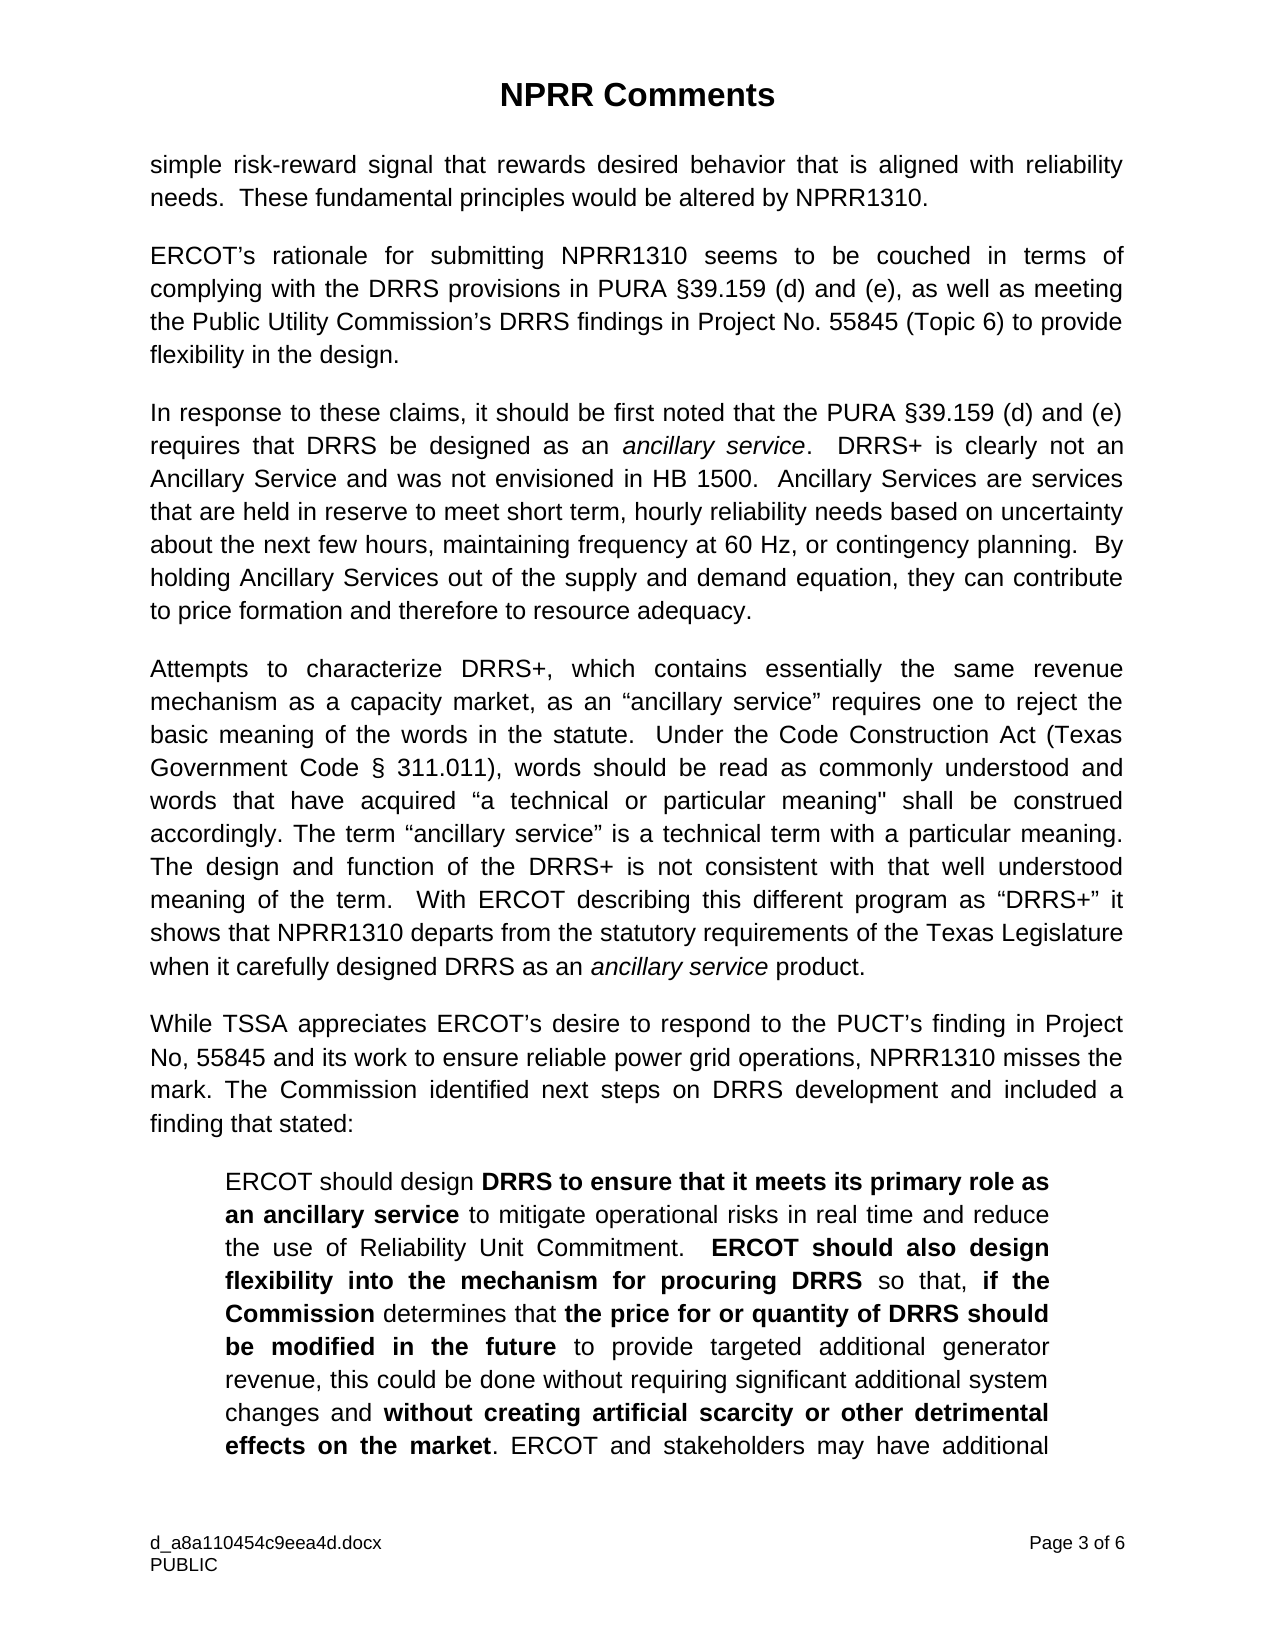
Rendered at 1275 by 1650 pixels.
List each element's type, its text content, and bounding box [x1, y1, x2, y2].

text Attempts to characterize DRRS+, which contains essentially the same revenue mechanism as a capacity market, as an “ancillary service” requires one to reject the basic meaning of the words in the statute. Under the Code Construction Act (Texas Government Code § 311.011), words should be read as commonly understood and words that have acquired “a technical or particular meaning" shall be construed accordingly. The term “ancillary service” is a technical term with a particular meaning. The design and function of the DRRS+ is not consistent with that well understood meaning of the term. With ERCOT describing this different program as “DRRS+” it shows that NPRR1310 departs from the statutory requirements of the Texas Legislature when it carefully designed DRRS as an ancillary service product. [150, 654, 1125, 980]
text In response to these claims, it should be first noted that the PURA §39.159 (d) and (e) requires that DRRS be designed as an ancillary service. DRRS+ is clearly not an Ancillary Service and was not envisioned in HB 1500. Ancillary Services are services that are held in reserve to meet short term, hourly reliability needs based on uncertainty about the next few hours, maintaining frequency at 60 Hz, or contingency planning. By holding Ancillary Services out of the supply and demand equation, they can contribute to price formation and therefore to resource adequacy. [150, 398, 1125, 625]
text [225, 1167, 1050, 1459]
text ERCOT’s rationale for submitting NPRR1310 seems to be couched in terms of complying with the DRRS provisions in PURA §39.159 (d) and (e), as well as meeting the Public Utility Commission’s DRRS findings in Project No. 55845 (Topic 6) to provide flexibility in the design. [150, 241, 1125, 369]
text While TSSA appreciates ERCOT’s desire to respond to the PUCT’s finding in Project No, 55845 and its work to ensure reliable power grid operations, NPRR1310 misses the mark. The Commission identified next steps on DRRS development and included a finding that stated: [150, 1009, 1125, 1137]
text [150, 150, 1125, 212]
